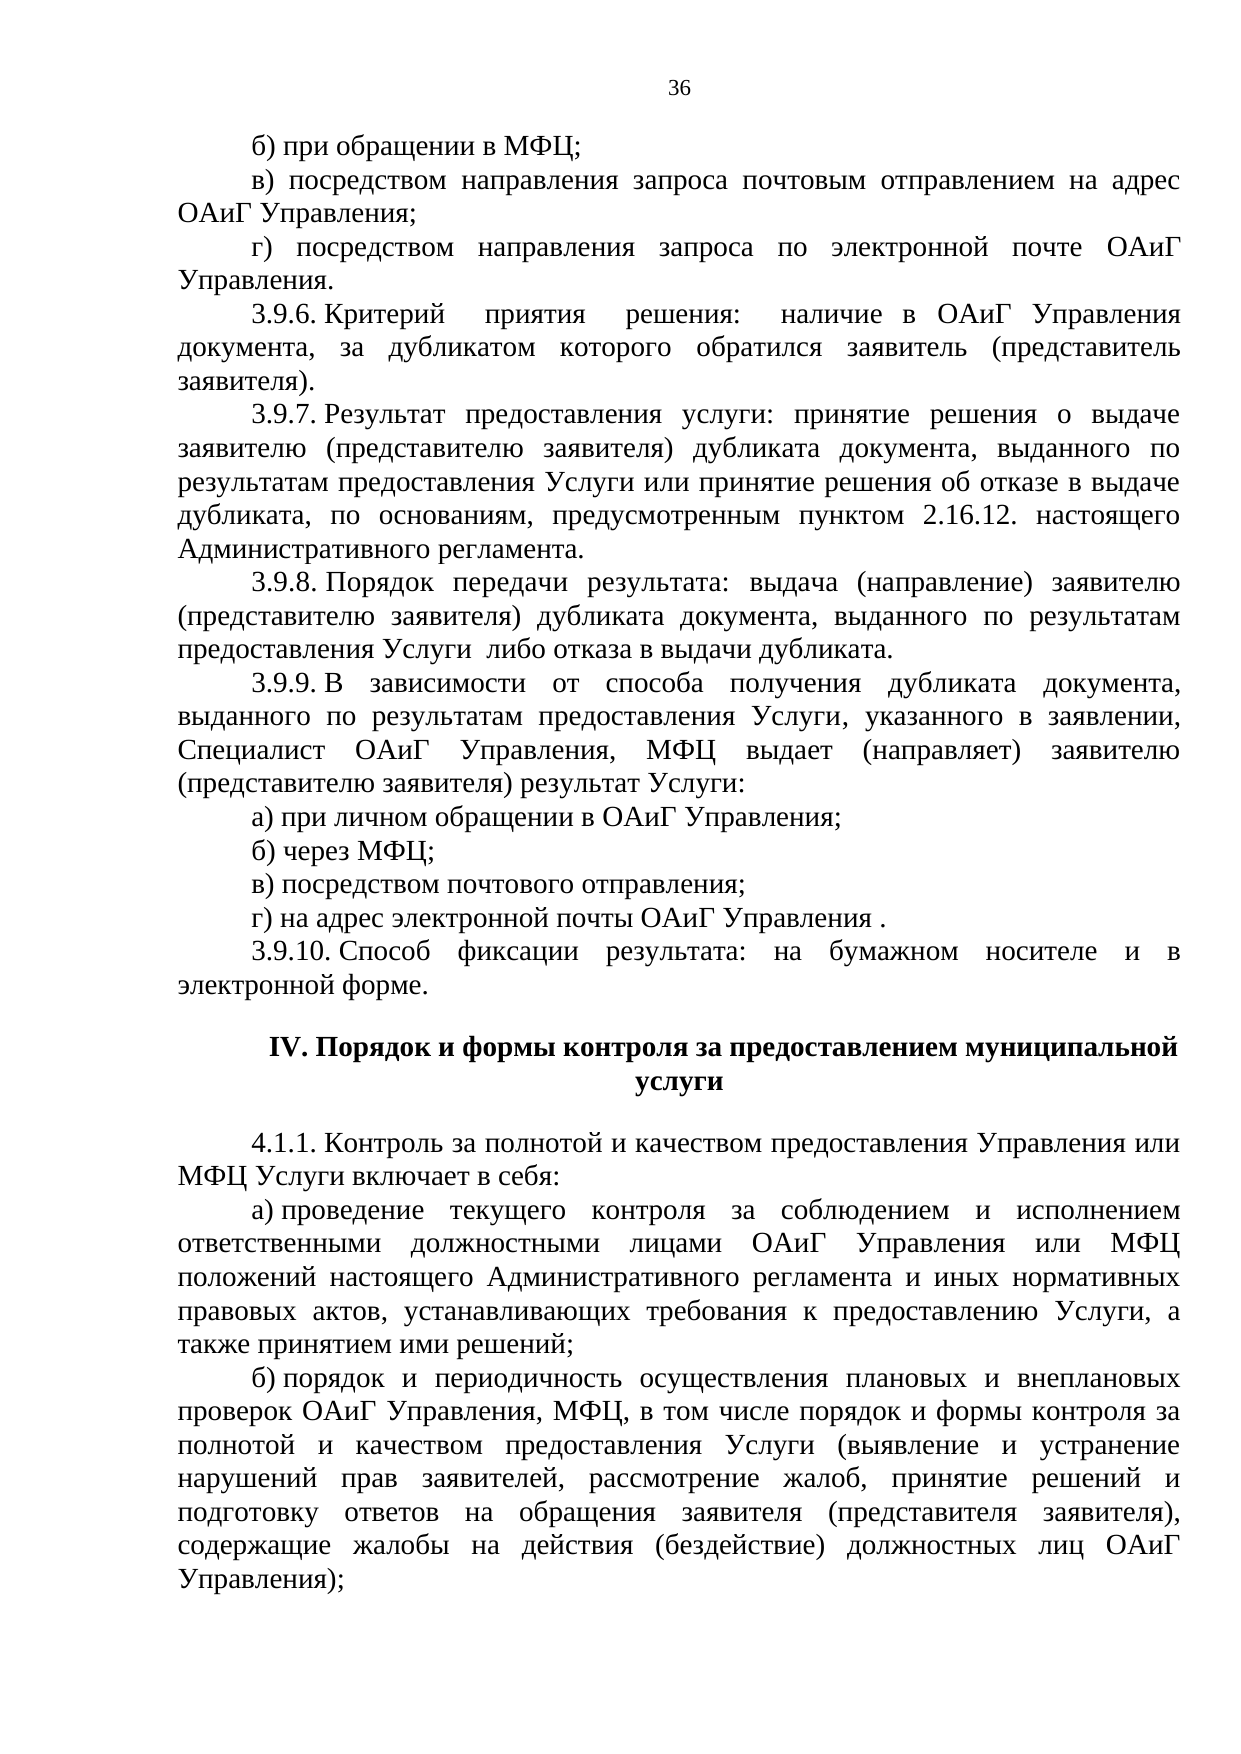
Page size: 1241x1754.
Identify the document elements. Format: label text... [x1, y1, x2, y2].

text в) посредством направления запроса почтовым отправлением на адрес ОАиГ Управления; [177, 162, 1181, 229]
text 3.9.8. Порядок передачи результата: выдача (направление) заявителю (представителю заявителя) дубликата документа, выданного по результатам предоставления Услуги либо отказа в выдачи дубликата. [177, 564, 1181, 665]
text г) посредством направления запроса по электронной почте ОАиГ Управления. [177, 229, 1181, 296]
text 3.9.7. Результат предоставления услуги: принятие решения о выдаче заявителю (представителю заявителя) дубликата документа, выданного по результатам предоставления Услуги или принятие решения об отказе в выдаче дубликата, по основаниям, предусмотренным пунктом 2.16.12. настоящего Административного регламента. [177, 397, 1181, 564]
text 3.9.10. Способ фиксации результата: на бумажном носителе и в электронной форме. [177, 933, 1181, 1000]
text г) на адрес электронной почты ОАиГ Управления . [177, 900, 1181, 933]
text б) через МФЦ; [177, 833, 1181, 866]
text б) порядок и периодичность осуществления плановых и внеплановых проверок ОАиГ Управления, МФЦ, в том числе порядок и формы контроля за полнотой и качеством предоставления Услуги (выявление и устранение нарушений прав заявителей, рассмотрение жалоб, принятие решений и подготовку ответов на обращения заявителя (представителя заявителя), содержащие жалобы на действия (бездействие) должностных лиц ОАиГ Управления); [177, 1360, 1181, 1594]
text 3.9.6. Критерий приятия решения: наличие в ОАиГ Управления документа, за дубликатом которого обратился заявитель (представитель заявителя). [177, 296, 1181, 397]
text в) посредством почтового отправления; [177, 866, 1181, 900]
text б) при обращении в МФЦ; [177, 128, 1181, 162]
text 3.9.9. В зависимости от способа получения дубликата документа, выданного по результатам предоставления Услуги, указанного в заявлении, Специалист ОАиГ Управления, МФЦ выдает (направляет) заявителю (представителю заявителя) результат Услуги: [177, 665, 1181, 799]
text а) при личном обращении в ОАиГ Управления; [177, 799, 1181, 833]
text IV. Порядок и формы контроля за предоставлением муниципальной услуги [177, 1029, 1181, 1096]
text а) проведение текущего контроля за соблюдением и исполнением ответственными должностными лицами ОАиГ Управления или МФЦ положений настоящего Административного регламента и иных нормативных правовых актов, устанавливающих требования к предоставлению Услуги, а также принятием ими решений; [177, 1192, 1181, 1360]
text 4.1.1. Контроль за полнотой и качеством предоставления Управления или МФЦ Услуги включает в себя: [177, 1125, 1181, 1192]
